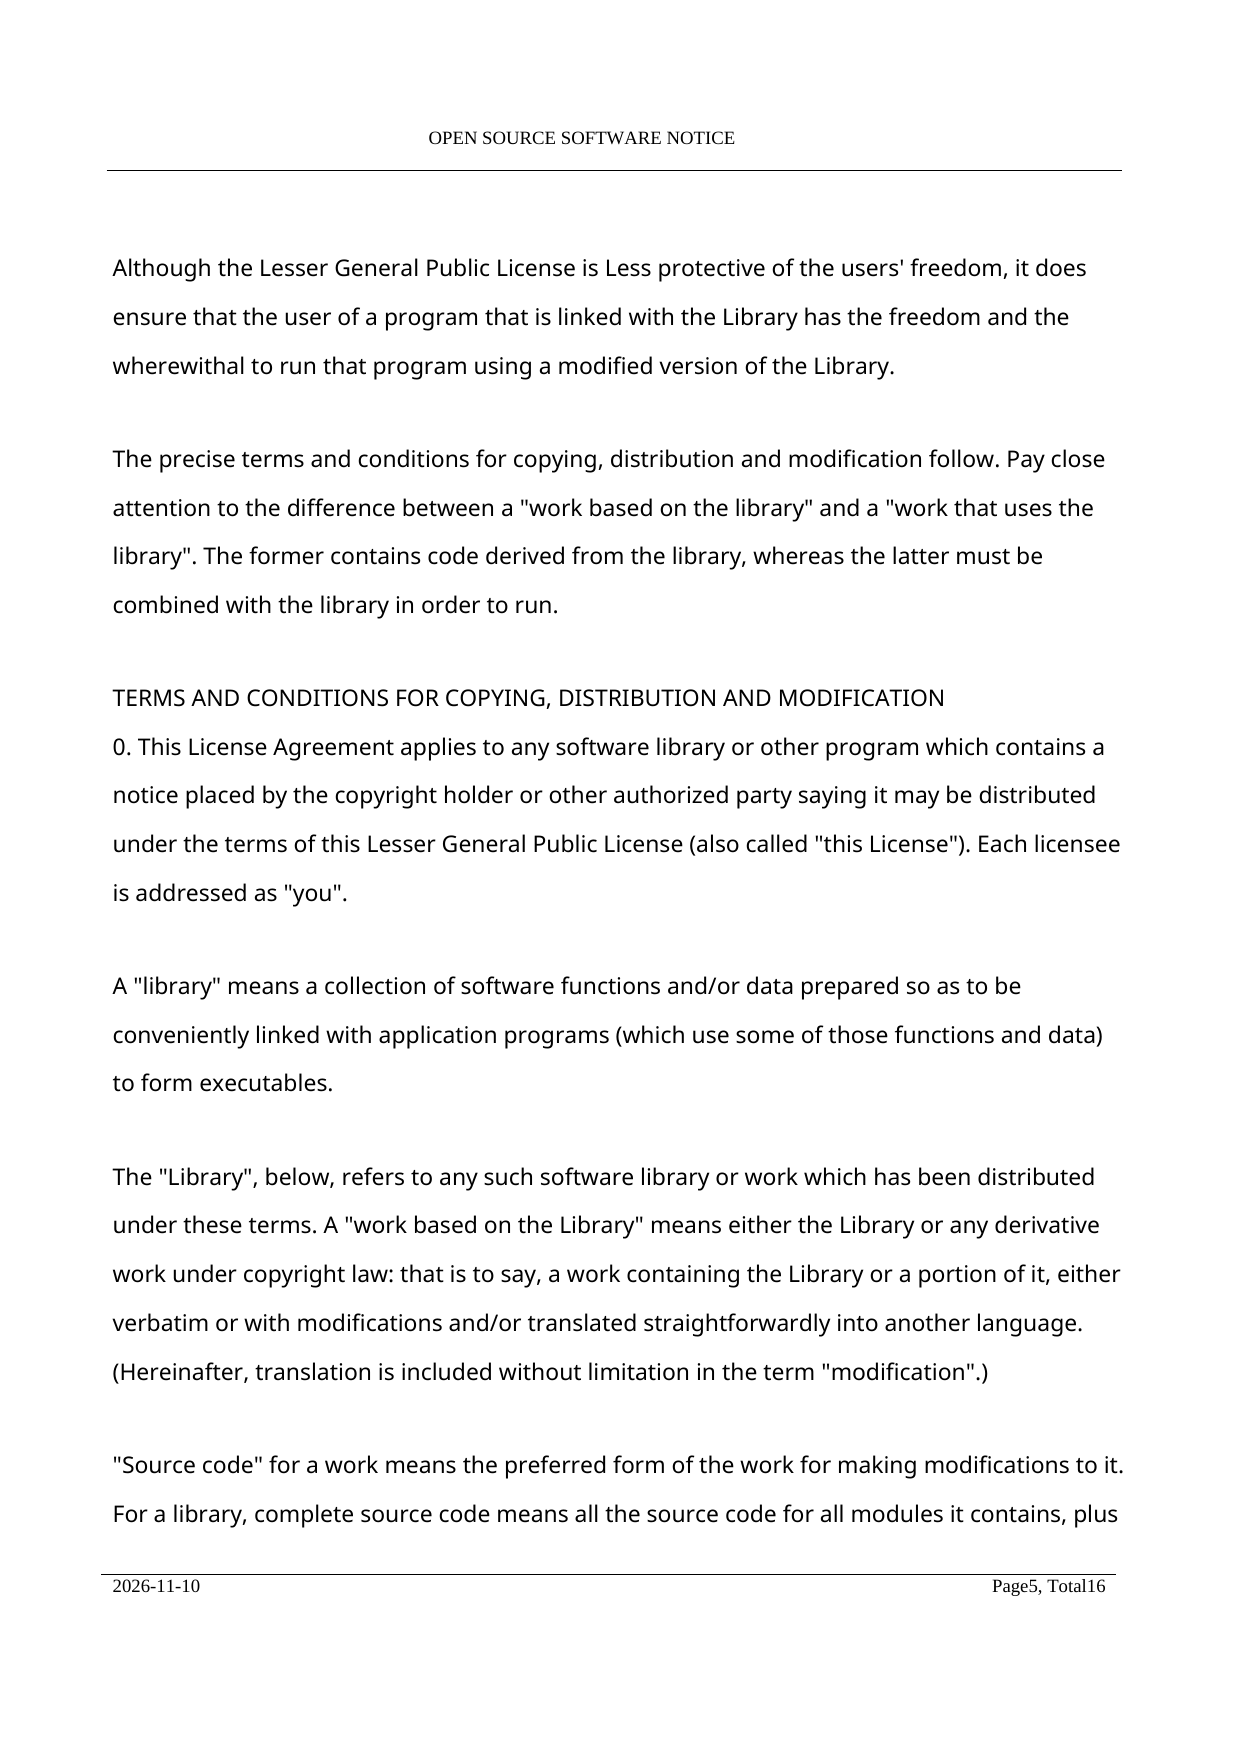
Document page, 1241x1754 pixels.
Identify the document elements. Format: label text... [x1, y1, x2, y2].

text The "Library", below, refers to any such software library or work which has been distributed under these terms. A "work based on the Library" means either the Library or any derivative work under copyright law: that is to say, a work containing the Library or a portion of it, either verbatim or with modifications and/or translated straightforwardly into another language. (Hereinafter, translation is included without limitation in the term "modification".) [112, 1160, 1128, 1387]
text The precise terms and conditions for copying, distribution and modification follow. Pay close attention to the difference between a "work based on the library" and a "work that uses the library". The former contains code derived from the library, whereas the latter must be combined with the library in order to run. [112, 442, 1128, 621]
text 0. This License Agreement applies to any software library or other program which contains a notice placed by the copyright holder or other authorized party saying it may be distributed under the terms of this Lesser General Public License (also called "this License"). Each licensee is addressed as "you". [112, 730, 1128, 908]
text TERMS AND CONDITIONS FOR COPYING, DISTRIBUTION AND MODIFICATION [112, 682, 1128, 714]
text A "library" means a collection of software functions and/or data prepared so as to be conveniently linked with application programs (which use some of those functions and data) to form executables. [112, 969, 1128, 1099]
text Although the Lesser General Public License is Less protective of the users' freedom, it does ensure that the user of a program that is linked with the Library has the freedom and the wherewithal to run that program using a modified version of the Library. [112, 251, 1128, 381]
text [112, 1448, 1128, 1529]
